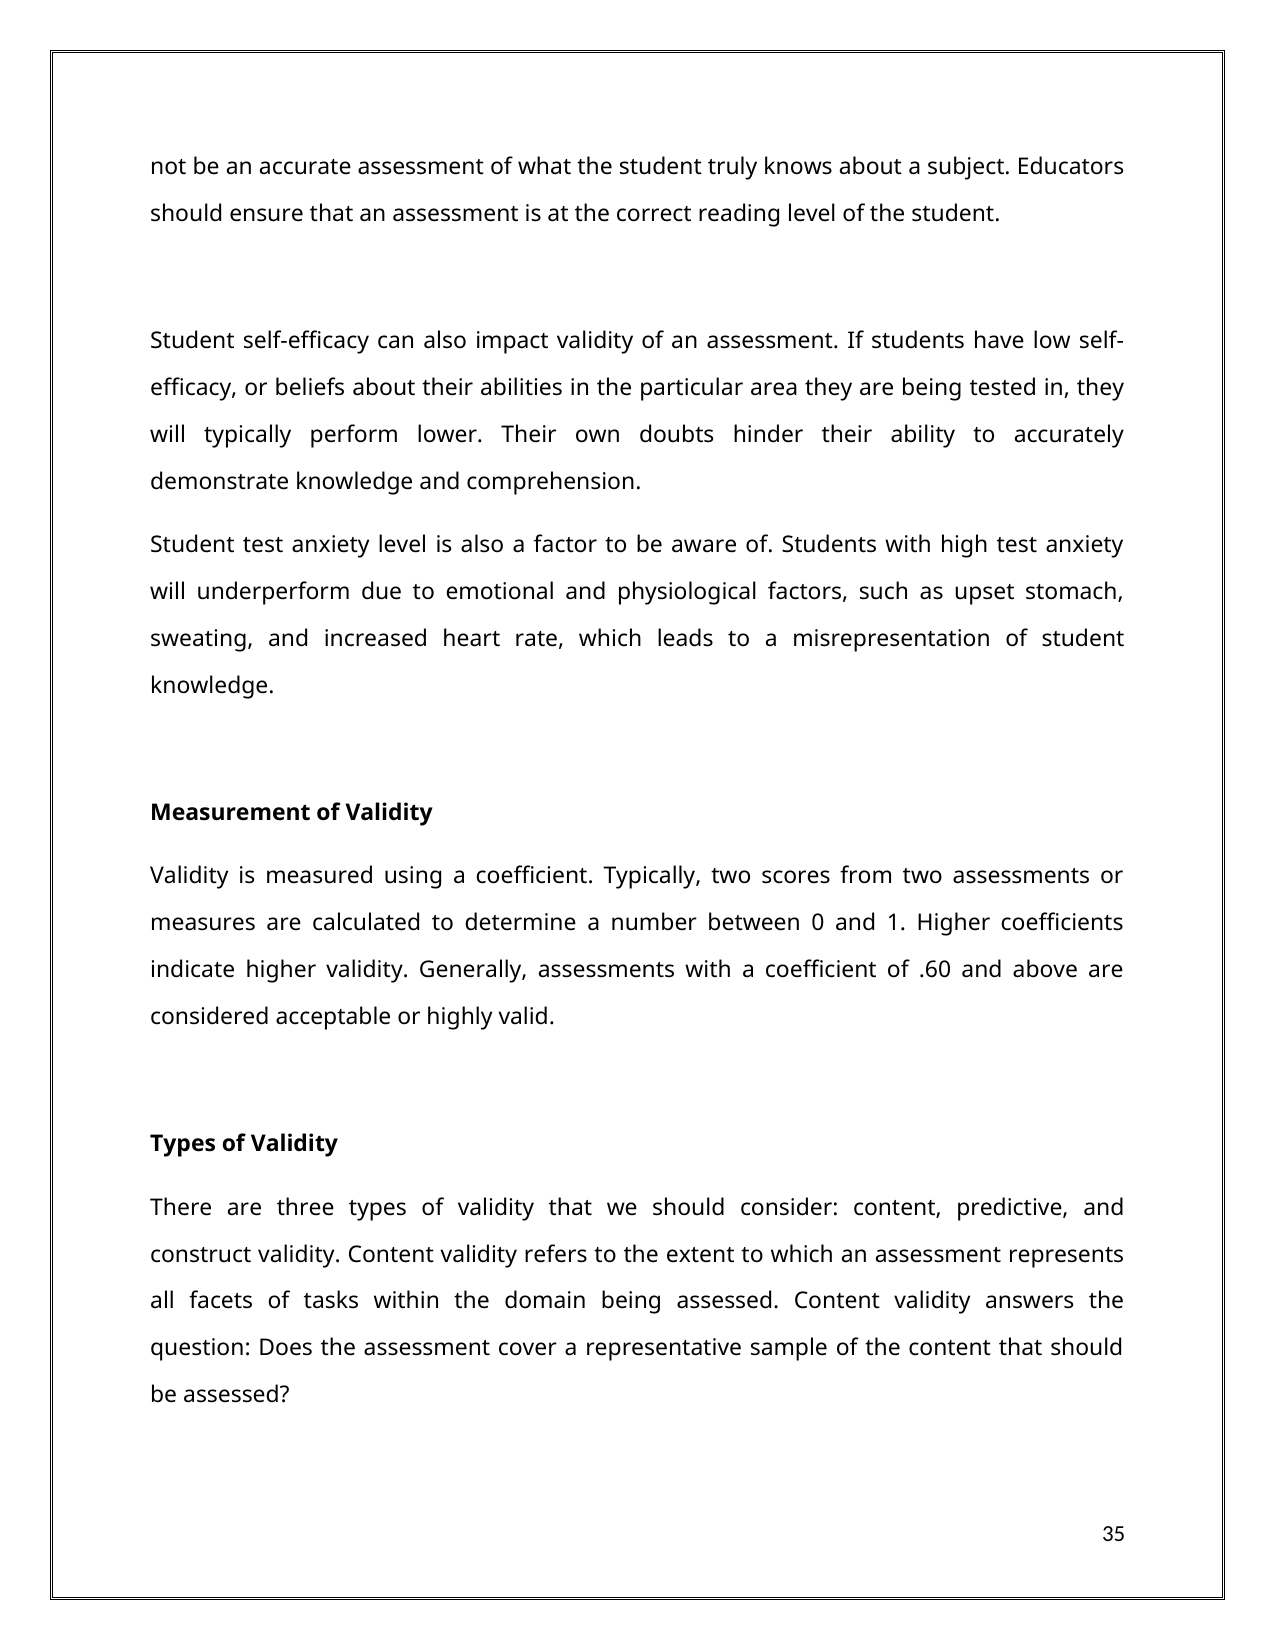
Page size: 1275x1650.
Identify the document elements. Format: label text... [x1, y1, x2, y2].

text Types of Validity [150, 1127, 1125, 1158]
text Validity is measured using a coefficient. Typically, two scores from two assessments or measures are calculated to determine a number between 0 and 1. Higher coefficients indicate higher validity. Generally, assessments with a coefficient of .60 and above are considered acceptable or highly valid. [150, 859, 1125, 1031]
text Student test anxiety level is also a factor to be aware of. Students with high test anxiety will underperform due to emotional and physiological factors, such as upset stomach, sweating, and increased heart rate, which leads to a misrepresentation of student knowledge. [150, 528, 1125, 700]
text Measurement of Validity [150, 796, 1125, 827]
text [150, 150, 1125, 228]
text There are three types of validity that we should consider: content, predictive, and construct validity. Content validity refers to the extent to which an assessment represents all facets of tasks within the domain being assessed. Content validity answers the question: Does the assessment cover a representative sample of the content that should be assessed? [150, 1191, 1125, 1409]
text Student self-efficacy can also impact validity of an assessment. If students have low self-efficacy, or beliefs about their abilities in the particular area they are being tested in, they will typically perform lower. Their own doubts hinder their ability to accurately demonstrate knowledge and comprehension. [150, 324, 1125, 496]
